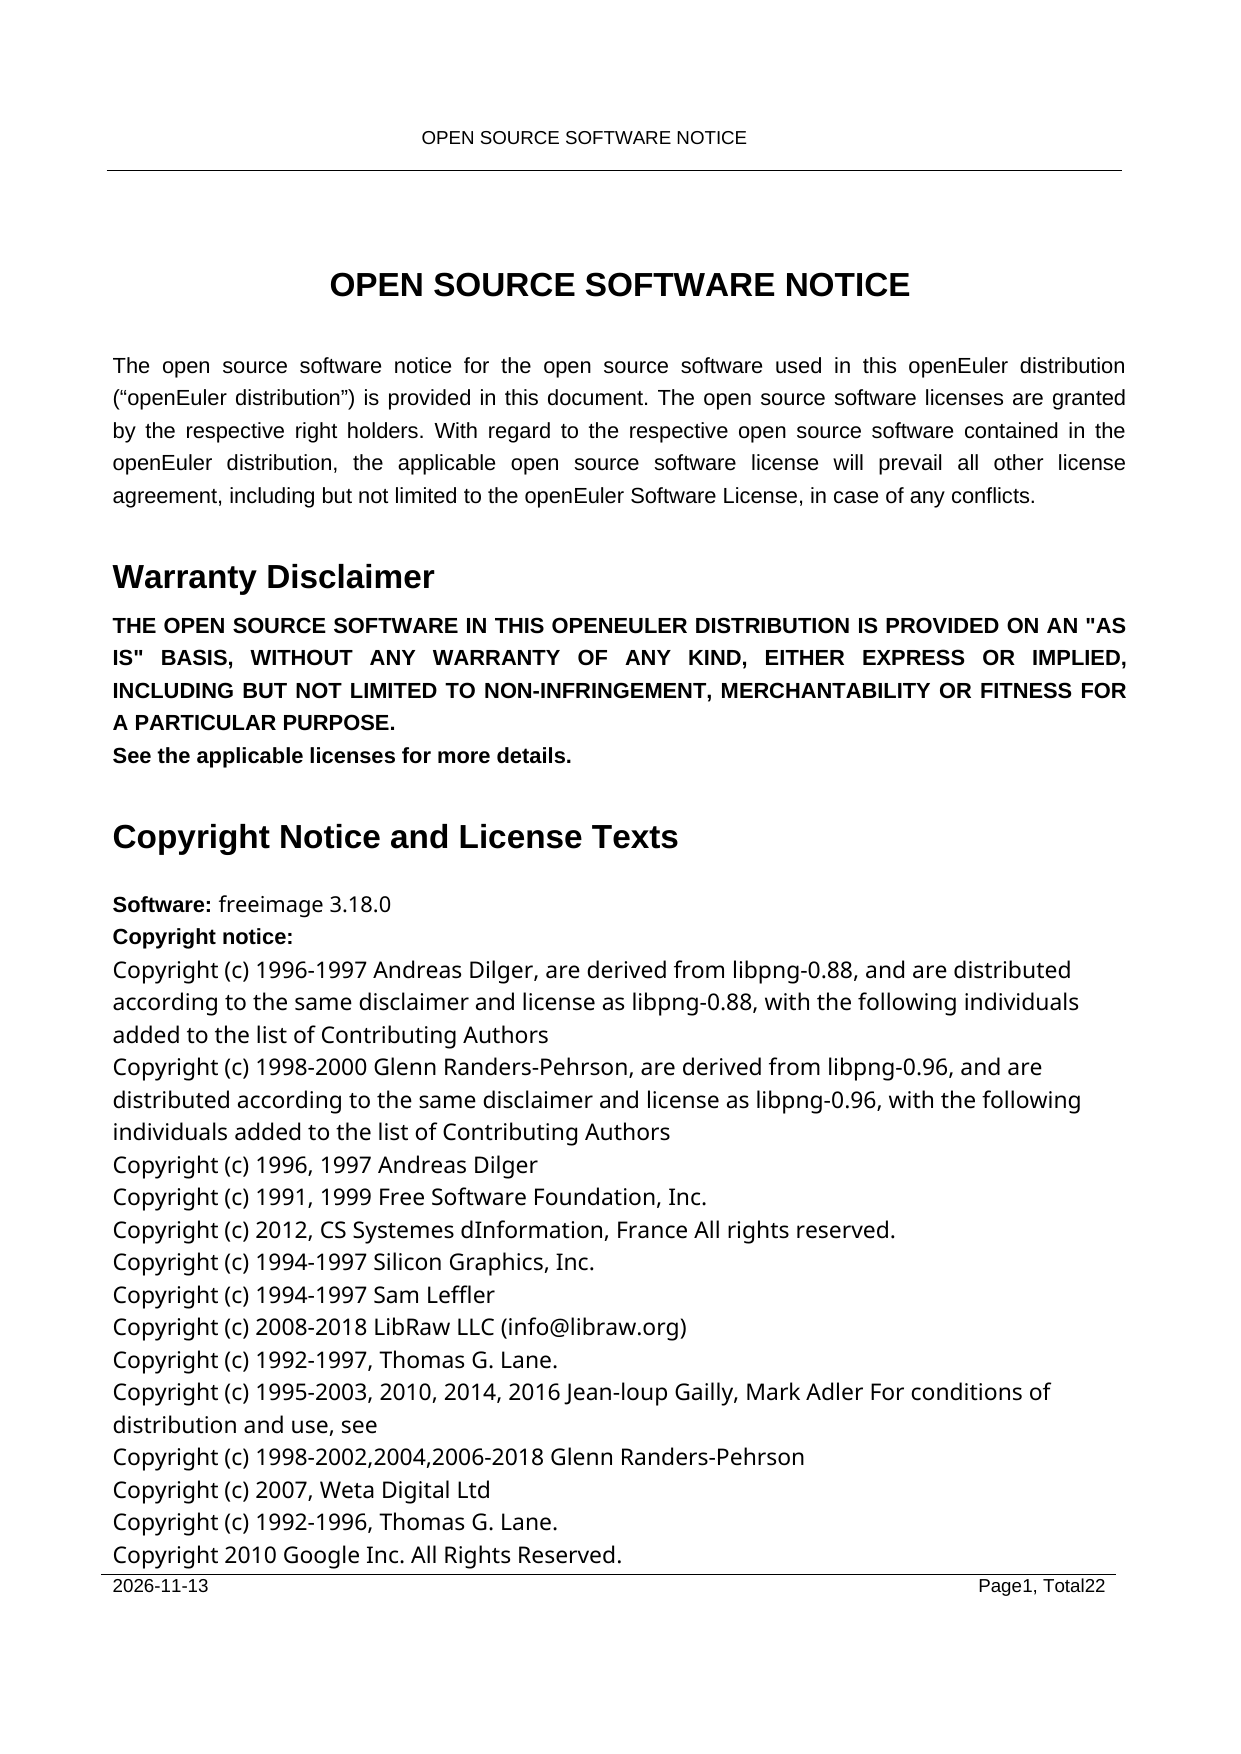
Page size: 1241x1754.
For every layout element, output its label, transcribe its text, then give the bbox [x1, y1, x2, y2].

text Warranty Disclaimer [112, 544, 1128, 609]
text Software: freeimage 3.18.0 [112, 888, 1128, 921]
text OPEN SOURCE SOFTWARE NOTICE [112, 251, 1128, 316]
text The open source software notice for the open source software used in this openEuler distribution (“openEuler distribution”) is provided in this document. The open source software licenses are granted by the respective right holders. With regard to the respective open source software contained in the openEuler distribution, the applicable open source software license will prevail all other license agreement, including but not limited to the openEuler Software License, in case of any conflicts. [112, 349, 1128, 511]
text Copyright Notice and License Texts [112, 804, 1128, 869]
text Copyright notice: [112, 921, 1128, 953]
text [112, 953, 1128, 1571]
text THE OPEN SOURCE SOFTWARE IN THIS OPENEULER DISTRIBUTION IS PROVIDED ON AN "AS IS" BASIS, WITHOUT ANY WARRANTY OF ANY KIND, EITHER EXPRESS OR IMPLIED, INCLUDING BUT NOT LIMITED TO NON-INFRINGEMENT, MERCHANTABILITY OR FITNESS FOR A PARTICULAR PURPOSE. See the applicable licenses for more details. [112, 609, 1128, 771]
